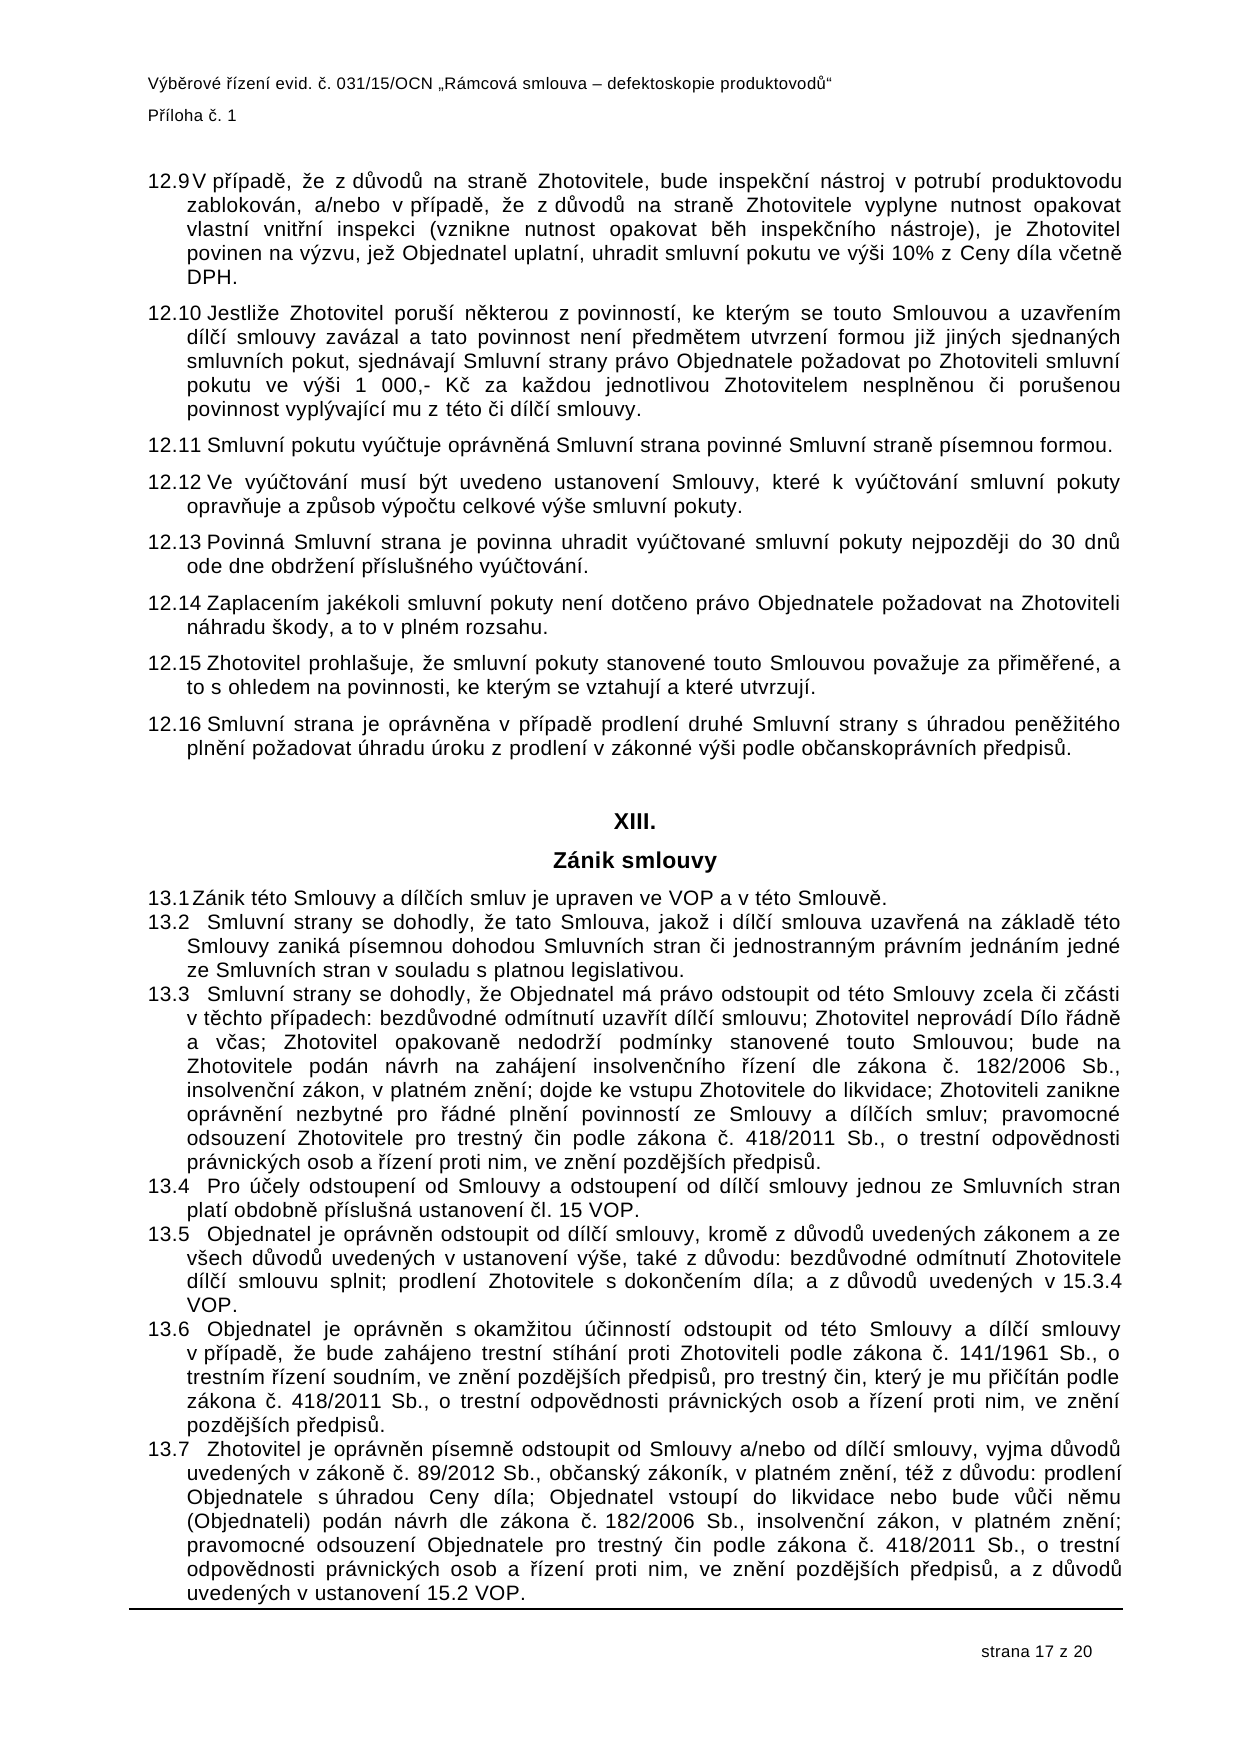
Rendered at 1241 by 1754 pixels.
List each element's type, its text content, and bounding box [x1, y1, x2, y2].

list V případě, že z důvodů na straně Zhotovitele, bude inspekční nástroj v potrubí produktovodu zablokován, a/nebo v případě, že z důvodů na straně Zhotovitele vyplyne nutnost opakovat vlastní vnitřní inspekci (vznikne nutnost opakovat běh inspekčního nástroje), je Zhotovitel povinen na výzvu, jež Objednatel uplatní, uhradit smluvní pokutu ve výši 10% z Ceny díla včetně DPH. [148, 169, 1122, 288]
list Zhotovitel prohlašuje, že smluvní pokuty stanovené touto Smlouvou považuje za přiměřené, a to s ohledem na povinnosti, ke kterým se vztahují a které utvrzují. [148, 651, 1122, 699]
list Smluvní strana je oprávněna v případě prodlení druhé Smluvní strany s úhradou peněžitého plnění požadovat úhradu úroku z prodlení v zákonné výši podle občanskoprávních předpisů. [148, 711, 1122, 759]
list Povinná Smluvní strana je povinna uhradit vyúčtované smluvní pokuty nejpozději do 30 dnů ode dne obdržení příslušného vyúčtování. [148, 530, 1122, 578]
list Jestliže Zhotovitel poruší některou z povinností, ke kterým se touto Smlouvou a uzavřením dílčí smlouvy zavázal a tato povinnost není předmětem utvrzení formou již jiných sjednaných smluvních pokut, sjednávají Smluvní strany právo Objednatele požadovat po Zhotoviteli smluvní pokutu ve výši 1 000,- Kč za každou jednotlivou Zhotovitelem nesplněnou či porušenou povinnost vyplývající mu z této či dílčí smlouvy. [148, 301, 1122, 421]
text Zánik smlouvy [148, 847, 1122, 873]
list Ve vyúčtování musí být uvedeno ustanovení Smlouvy, které k vyúčtování smluvní pokuty opravňuje a způsob výpočtu celkové výše smluvní pokuty. [148, 470, 1122, 518]
list Zánik této Smlouvy a dílčích smluv je upraven ve VOP a v této Smlouvě. [148, 886, 1122, 910]
list Pro účely odstoupení od Smlouvy a odstoupení od dílčí smlouvy jednou ze Smluvních stran platí obdobně příslušná ustanovení čl. 15 VOP. [148, 1173, 1122, 1221]
list Smluvní pokutu vyúčtuje oprávněná Smluvní strana povinné Smluvní straně písemnou formou. [148, 433, 1122, 457]
list Objednatel je oprávněn odstoupit od dílčí smlouvy, kromě z důvodů uvedených zákonem a ze všech důvodů uvedených v ustanovení výše, také z důvodu: bezdůvodné odmítnutí Zhotovitele dílčí smlouvu splnit; prodlení Zhotovitele s dokončením díla; a z důvodů uvedených v 15.3.4 VOP. [148, 1221, 1122, 1317]
list Zhotovitel je oprávněn písemně odstoupit od Smlouvy a/nebo od dílčí smlouvy, vyjma důvodů uvedených v zákoně č. 89/2012 Sb., občanský zákoník, v platném znění, též z důvodu: prodlení Objednatele s úhradou Ceny díla; Objednatel vstoupí do likvidace nebo bude vůči němu (Objednateli) podán návrh dle zákona č. 182/2006 Sb., insolvenční zákon, v platném znění; pravomocné odsouzení Objednatele pro trestný čin podle zákona č. 418/2011 Sb., o trestní odpovědnosti právnických osob a řízení proti nim, ve znění pozdějších předpisů, a z důvodů uvedených v ustanovení 15.2 VOP. [148, 1437, 1122, 1605]
list Smluvní strany se dohodly, že tato Smlouva, jakož i dílčí smlouva uzavřená na základě této Smlouvy zaniká písemnou dohodou Smluvních stran či jednostranným právním jednáním jedné ze Smluvních stran v souladu s platnou legislativou. [148, 910, 1122, 982]
list Smluvní strany se dohodly, že Objednatel má právo odstoupit od této Smlouvy zcela či zčásti v těchto případech: bezdůvodné odmítnutí uzavřít dílčí smlouvu; Zhotovitel neprovádí Dílo řádně a včas; Zhotovitel opakovaně nedodrží podmínky stanovené touto Smlouvou; bude na Zhotovitele podán návrh na zahájení insolvenčního řízení dle zákona č. 182/2006 Sb., insolvenční zákon, v platném znění; dojde ke vstupu Zhotovitele do likvidace; Zhotoviteli zanikne oprávnění nezbytné pro řádné plnění povinností ze Smlouvy a dílčích smluv; pravomocné odsouzení Zhotovitele pro trestný čin podle zákona č. 418/2011 Sb., o trestní odpovědnosti právnických osob a řízení proti nim, ve znění pozdějších předpisů. [148, 982, 1122, 1173]
text XIII. [148, 808, 1122, 835]
list Objednatel je oprávněn s okamžitou účinností odstoupit od této Smlouvy a dílčí smlouvy v případě, že bude zahájeno trestní stíhání proti Zhotoviteli podle zákona č. 141/1961 Sb., o trestním řízení soudním, ve znění pozdějších předpisů, pro trestný čin, který je mu přičítán podle zákona č. 418/2011 Sb., o trestní odpovědnosti právnických osob a řízení proti nim, ve znění pozdějších předpisů. [148, 1317, 1122, 1437]
list Zaplacením jakékoli smluvní pokuty není dotčeno právo Objednatele požadovat na Zhotoviteli náhradu škody, a to v plném rozsahu. [148, 591, 1122, 638]
